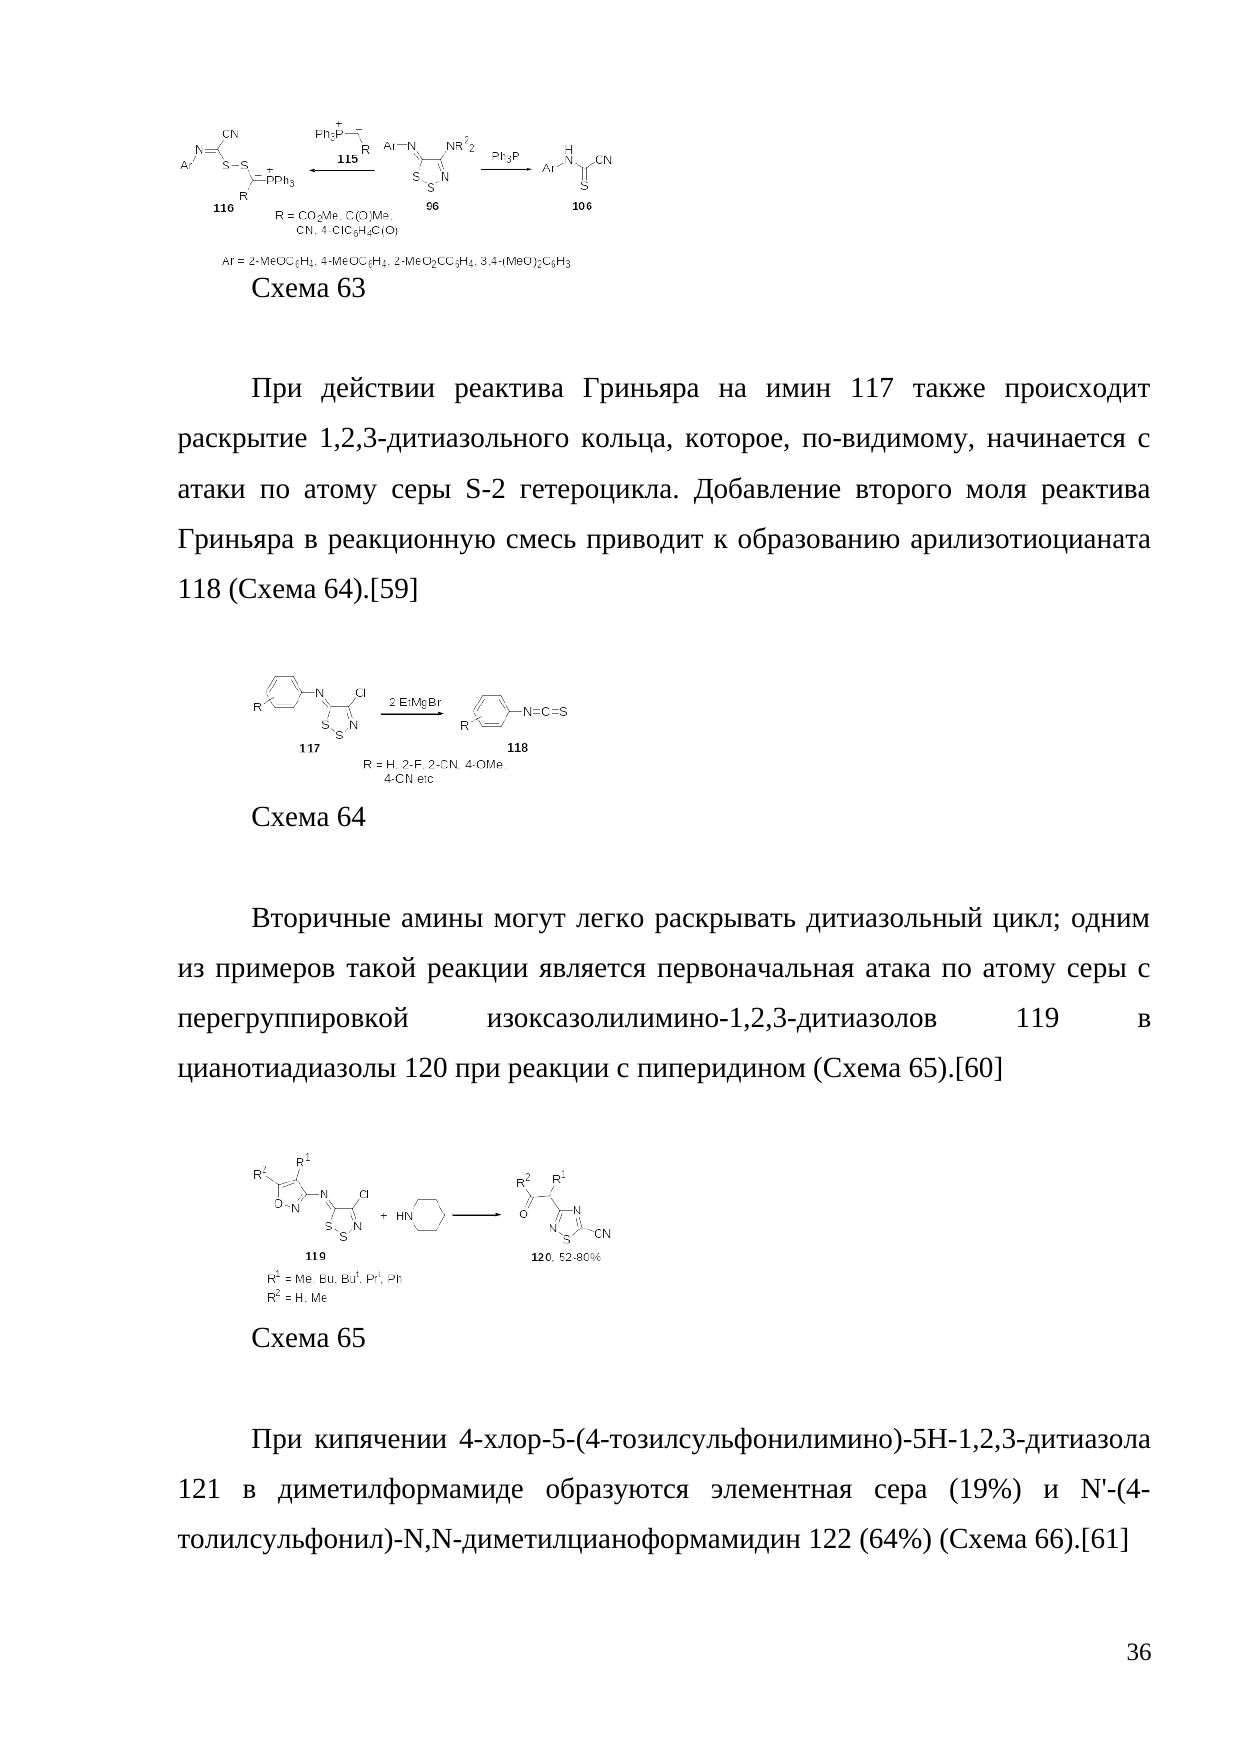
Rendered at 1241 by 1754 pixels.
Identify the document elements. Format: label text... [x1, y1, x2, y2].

text Схема 63 [177, 270, 1152, 303]
text При действии реактива Гриньяра на имин 117 также происходит раскрытие 1,2,3-дитиазольного кольца, которое, по-видимому, начинается с атаки по атому серы S-2 гетероцикла. Добавление второго моля реактива Гриньяра в реакционную смесь приводит к образованию арилизотиоцианата 118 (Схема 64).[59] [177, 370, 1152, 605]
text Схема 65 [177, 1320, 1152, 1354]
text При кипячении 4-хлор-5-(4-тозилсульфонилимино)-5Н-1,2,3-дитиазола 121 в диметилформамиде образуются элементная сера (19%) и N'-(4-толилсульфонил)-N,N-диметилцианоформамидин 122 (64%) (Схема 66).[61] [177, 1421, 1152, 1555]
text Схема 64 [177, 799, 1152, 833]
text Вторичные амины могут легко раскрывать дитиазольный цикл; одним из примеров такой реакции является первоначальная атака по атому серы с перегруппировкой изоксазолилимино-1,2,3-дитиазолов 119 в цианотиадиазолы 120 при реакции с пиперидином (Схема 65).[60] [177, 900, 1152, 1084]
